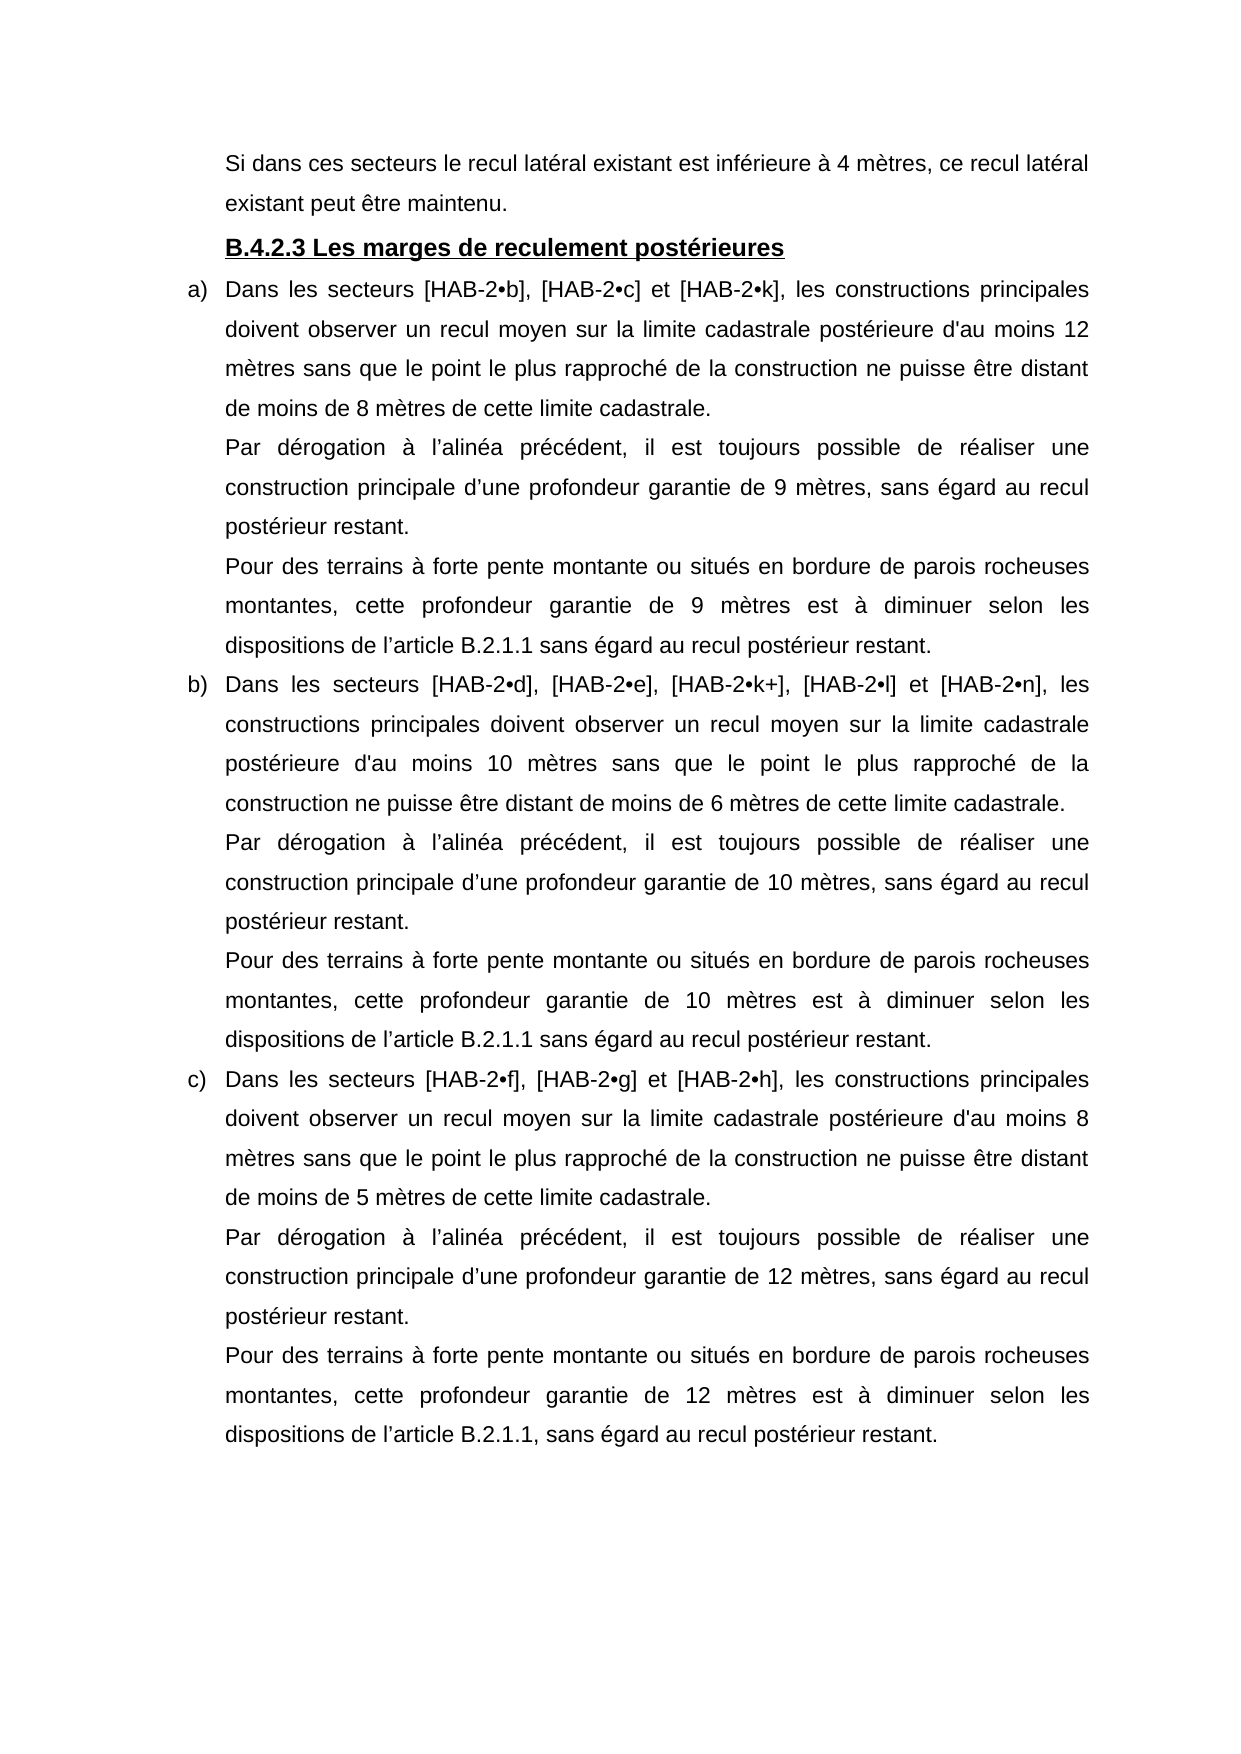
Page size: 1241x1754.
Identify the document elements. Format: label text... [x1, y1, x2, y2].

text Pour des terrains à forte pente montante ou situés en bordure de parois rocheuses montantes, cette profondeur garantie de 12 mètres est à diminuer selon les dispositions de l’article B.2.1.1, sans égard au recul postérieur restant. [225, 1342, 1090, 1447]
list Dans les secteurs [HAB-2•b], [HAB-2•c] et [HAB-2•k], les constructions principales doivent observer un recul moyen sur la limite cadastrale postérieure d'au moins 12 mètres sans que le point le plus rapproché de la construction ne puisse être distant de moins de 8 mètres de cette limite cadastrale. [187, 276, 1090, 421]
list Dans les secteurs [HAB-2•d], [HAB-2•e], [HAB-2•k+], [HAB-2•l] et [HAB-2•n], les constructions principales doivent observer un recul moyen sur la limite cadastrale postérieure d'au moins 10 mètres sans que le point le plus rapproché de la construction ne puisse être distant de moins de 6 mètres de cette limite cadastrale. [187, 671, 1090, 816]
text Si dans ces secteurs le recul latéral existant est inférieure à 4 mètres, ce recul latéral existant peut être maintenu. [225, 150, 1090, 216]
list Dans les secteurs [HAB-2•f], [HAB-2•g] et [HAB-2•h], les constructions principales doivent observer un recul moyen sur la limite cadastrale postérieure d'au moins 8 mètres sans que le point le plus rapproché de la construction ne puisse être distant de moins de 5 mètres de cette limite cadastrale. [187, 1066, 1090, 1211]
text Par dérogation à l’alinéa précédent, il est toujours possible de réaliser une construction principale d’une profondeur garantie de 10 mètres, sans égard au recul postérieur restant. [225, 829, 1090, 934]
subtitle B.4.2.3 Les marges de reculement postérieures [225, 233, 1090, 262]
text Par dérogation à l’alinéa précédent, il est toujours possible de réaliser une construction principale d’une profondeur garantie de 9 mètres, sans égard au recul postérieur restant. [225, 434, 1090, 539]
text Par dérogation à l’alinéa précédent, il est toujours possible de réaliser une construction principale d’une profondeur garantie de 12 mètres, sans égard au recul postérieur restant. [225, 1224, 1090, 1329]
text Pour des terrains à forte pente montante ou situés en bordure de parois rocheuses montantes, cette profondeur garantie de 10 mètres est à diminuer selon les dispositions de l’article B.2.1.1 sans égard au recul postérieur restant. [225, 947, 1090, 1053]
text Pour des terrains à forte pente montante ou situés en bordure de parois rocheuses montantes, cette profondeur garantie de 9 mètres est à diminuer selon les dispositions de l’article B.2.1.1 sans égard au recul postérieur restant. [225, 553, 1090, 658]
